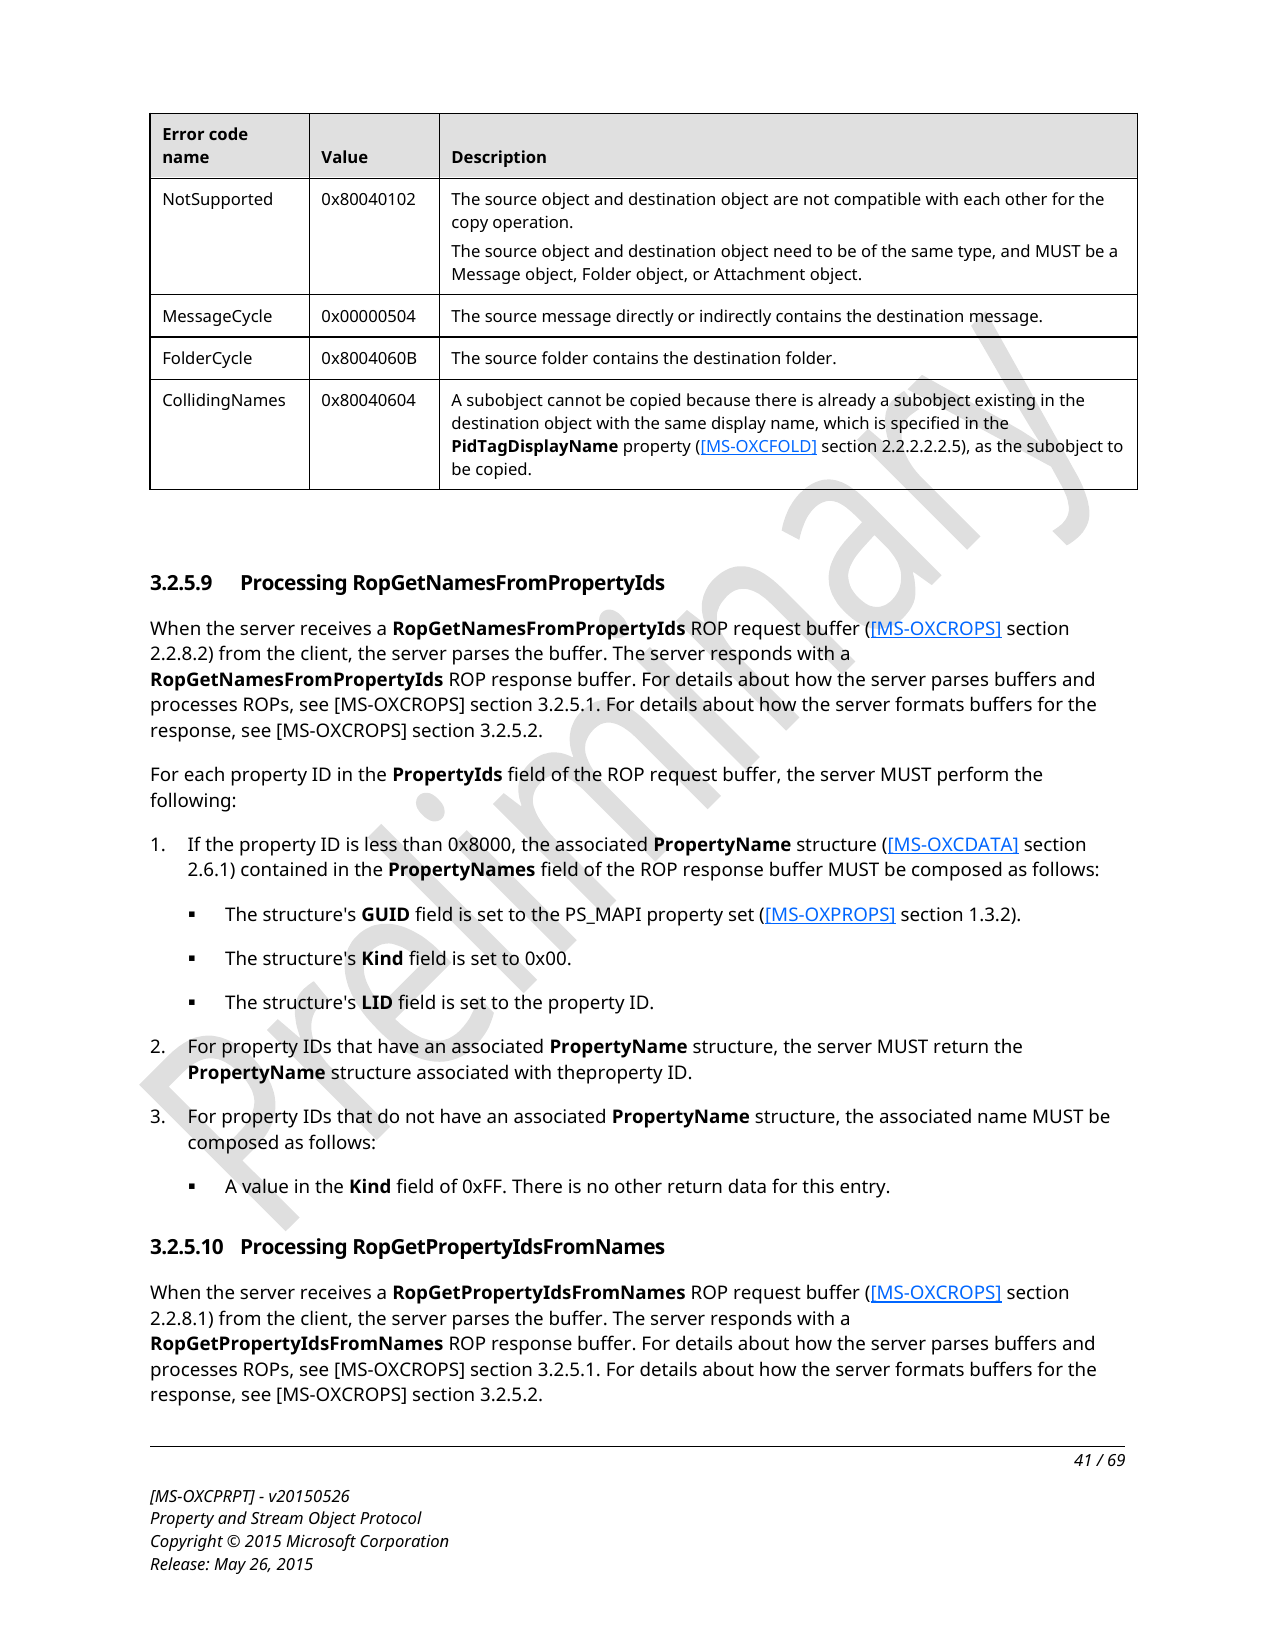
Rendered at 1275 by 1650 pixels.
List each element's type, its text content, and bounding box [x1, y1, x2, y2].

table_cell A subobject cannot be copied because there is already a subobject existing in the destination object with the same display name, which is specified in the PidTagDisplayName property ([MS-OXCFOLD] section 2.2.2.2.2.5), as the subobject to be copied. [440, 380, 1137, 489]
text When the server receives a RopGetNamesFromPropertyIds ROP request buffer ([MS-OXCROPS] section 2.2.8.2) from the client, the server parses the buffer. The server responds with a RopGetNamesFromPropertyIds ROP response buffer. For details about how the server parses buffers and processes ROPs, see [MS-OXCROPS] section 3.2.5.1. For details about how the server formats buffers for the response, see [MS-OXCROPS] section 3.2.5.2. [150, 615, 1125, 743]
list The structure's GUID field is set to the PS_MAPI property set ([MS-OXPROPS] section 1.3.2). [187, 901, 1125, 926]
text When the server receives a RopGetPropertyIdsFromNames ROP request buffer ([MS-OXCROPS] section 2.2.8.1) from the client, the server parses the buffer. The server responds with a RopGetPropertyIdsFromNames ROP response buffer. For details about how the server parses buffers and processes ROPs, see [MS-OXCROPS] section 3.2.5.1. For details about how the server formats buffers for the response, see [MS-OXCROPS] section 3.2.5.2. [150, 1279, 1125, 1407]
table_cell MessageCycle [151, 295, 309, 336]
table_cell 0x80040102 [310, 179, 439, 294]
table_cell The source object and destination object are not compatible with each other for the copy operation. The source object and destination object need to be of the same type, and MUST be a Message object, Folder object, or Attachment object. [440, 179, 1137, 294]
list If the property ID is less than 0x8000, the associated PropertyName structure ([MS-OXCDATA] section 2.6.1) contained in the PropertyNames field of the ROP response buffer MUST be composed as follows: [150, 831, 1125, 882]
subtitle Processing RopGetNamesFromPropertyIds [150, 568, 1125, 596]
table_cell The source message directly or indirectly contains the destination message. [440, 295, 1137, 336]
table_cell 0x80040604 [310, 380, 439, 489]
table_header Error code name [151, 114, 309, 177]
table_cell FolderCycle [151, 338, 309, 379]
list The structure's Kind field is set to 0x00. [187, 945, 1125, 971]
table_cell 0x00000504 [310, 295, 439, 336]
table_cell NotSupported [151, 179, 309, 294]
table_cell 0x8004060B [310, 338, 439, 379]
text For each property ID in the PropertyIds field of the ROP request buffer, the server MUST perform the following: [150, 761, 1125, 812]
list For property IDs that have an associated PropertyName structure, the server MUST return the PropertyName structure associated with theproperty ID. [150, 1034, 1125, 1085]
table_cell The source folder contains the destination folder. [440, 338, 1137, 379]
list The structure's LID field is set to the property ID. [187, 989, 1125, 1015]
subtitle Processing RopGetPropertyIdsFromNames [150, 1232, 1125, 1261]
table_cell CollidingNames [151, 380, 309, 489]
list A value in the Kind field of 0xFF. There is no other return data for this entry. [187, 1173, 1125, 1199]
table_header Description [440, 114, 1137, 177]
table_header Value [310, 114, 439, 177]
list For property IDs that do not have an associated PropertyName structure, the associated name MUST be composed as follows: [150, 1103, 1125, 1154]
